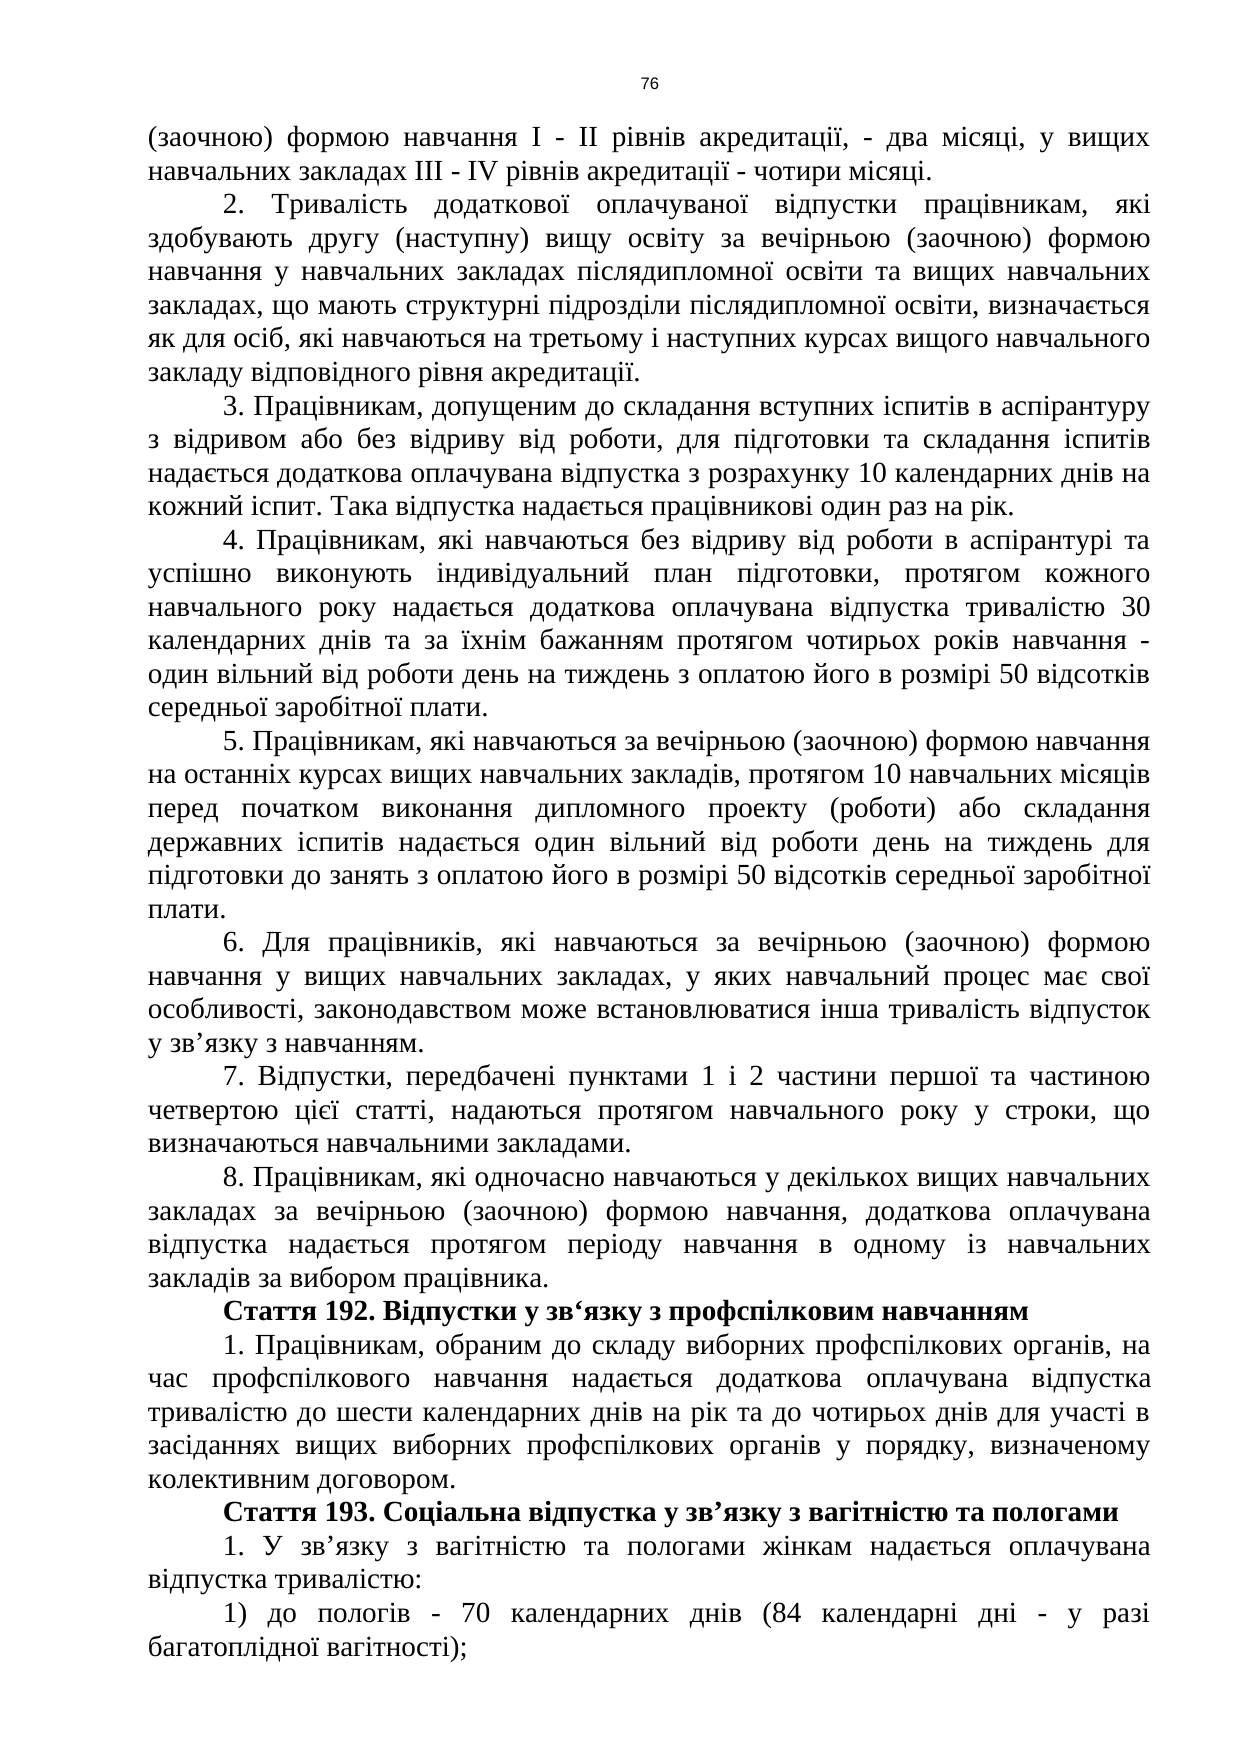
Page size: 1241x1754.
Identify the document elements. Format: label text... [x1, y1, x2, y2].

text 7. Відпустки, передбачені пунктами 1 і 2 частини першої та частиною четвертою цієї статті, надаються протягом навчального року у строки, що визначаються навчальними закладами. [148, 1058, 1152, 1159]
text 6. Для працівників, які навчаються за вечірньою (заочною) формою навчання у вищих навчальних закладах, у яких навчальний процес має свої особливості, законодавством може встановлюватися інша тривалість відпусток у зв’язку з навчанням. [148, 924, 1152, 1058]
text 8. Працівникам, які одночасно навчаються у декількох вищих навчальних закладах за вечірньою (заочною) формою навчання, додаткова оплачувана відпустка надається протягом періоду навчання в одному із навчальних закладів за вибором працівника. [148, 1159, 1152, 1293]
text Стаття 193. Соціальна відпустка у зв’язку з вагітністю та пологами [148, 1494, 1152, 1528]
text 1) до пологів - 70 календарних днів (84 календарні дні - у разі багатоплідної вагітності); [148, 1595, 1152, 1662]
text 5. Працівникам, які навчаються за вечірньою (заочною) формою навчання на останніх курсах вищих навчальних закладів, протягом 10 навчальних місяців перед початком виконання дипломного проекту (роботи) або складання державних іспитів надається один вільний від роботи день на тиждень для підготовки до занять з оплатою його в розмірі 50 відсотків середньої заробітної плати. [148, 723, 1152, 924]
text 3. Працівникам, допущеним до складання вступних іспитів в аспірантуру з відривом або без відриву від роботи, для підготовки та складання іспитів надається додаткова оплачувана відпустка з розрахунку 10 календарних днів на кожний іспит. Така відпустка надається працівникові один раз на рік. [148, 388, 1152, 522]
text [148, 119, 1152, 186]
text Стаття 192. Відпустки у зв‘язку з профспілковим навчанням [148, 1293, 1152, 1327]
text 1. Працівникам, обраним до складу виборних профспілкових органів, на час профспілкового навчання надається додаткова оплачувана відпустка тривалістю до шести календарних днів на рік та до чотирьох днів для участі в засіданнях вищих виборних профспілкових органів у порядку, визначеному колективним договором. [148, 1327, 1152, 1494]
text 4. Працівникам, які навчаються без відриву від роботи в аспірантурі та успішно виконують індивідуальний план підготовки, протягом кожного навчального року надається додаткова оплачувана відпустка тривалістю 30 календарних днів та за їхнім бажанням протягом чотирьох років навчання - один вільний від роботи день на тиждень з оплатою його в розмірі 50 відсотків середньої заробітної плати. [148, 522, 1152, 723]
text 2. Тривалість додаткової оплачуваної відпустки працівникам, які здобувають другу (наступну) вищу освіту за вечірньою (заочною) формою навчання у навчальних закладах післядипломної освіти та вищих навчальних закладах, що мають структурні підрозділи післядипломної освіти, визначається як для осіб, які навчаються на третьому і наступних курсах вищого навчального закладу відповідного рівня акредитації. [148, 186, 1152, 388]
text 1. У зв’язку з вагітністю та пологами жінкам надається оплачувана відпустка тривалістю: [148, 1528, 1152, 1595]
